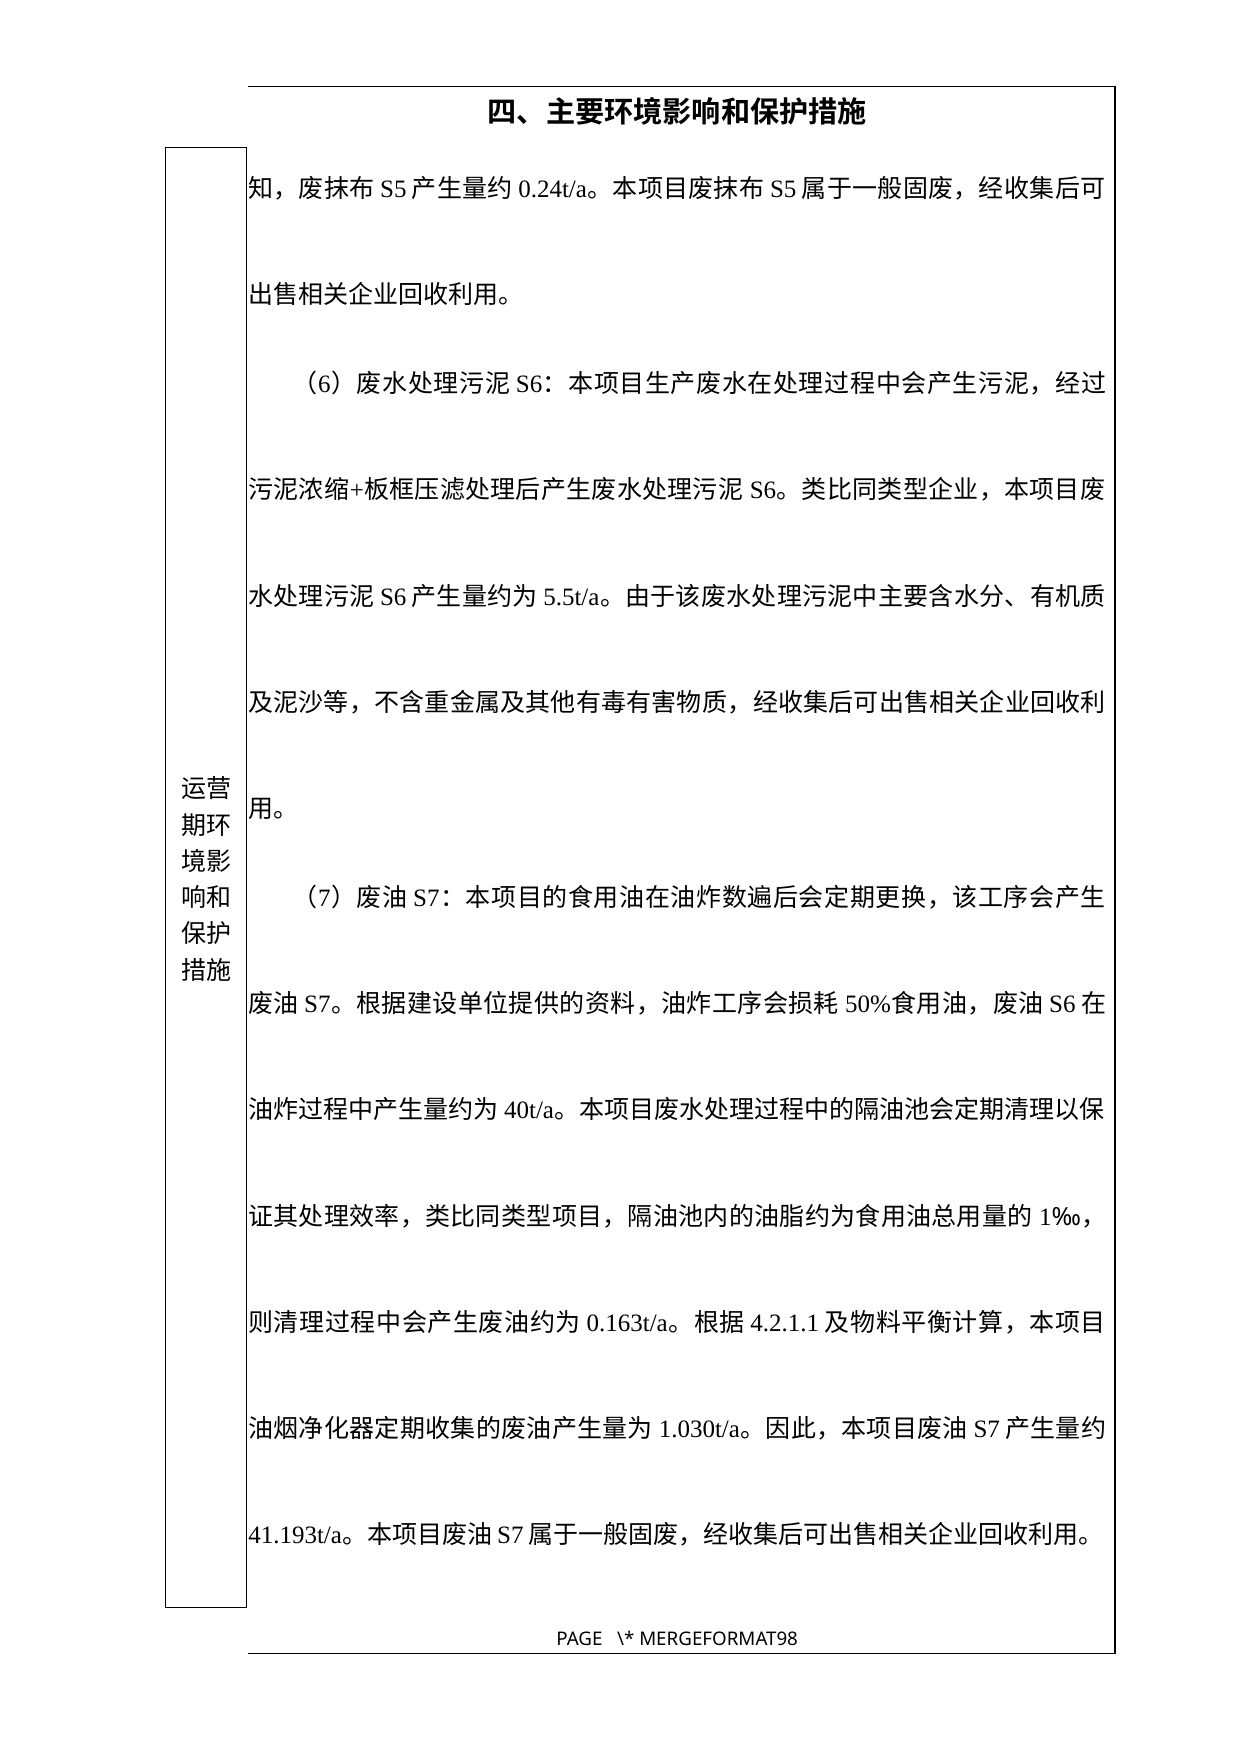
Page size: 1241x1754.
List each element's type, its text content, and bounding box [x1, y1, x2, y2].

text （6）废水处理污泥S6：本项目生产废水在处理过程中会产生污泥，经过污泥浓缩+板框压滤处理后产生废水处理污泥S6。类比同类型企业，本项目废水处理污泥S6产生量约为5.5t/a。由于该废水处理污泥中主要含水分、有机质及泥沙等，不含重金属及其他有毒有害物质，经收集后可出售相关企业回收利用。 [248, 346, 1106, 842]
text （7）废油S7：本项目的食用油在油炸数遍后会定期更换，该工序会产生废油S7。根据建设单位提供的资料，油炸工序会损耗50%食用油，废油S6在油炸过程中产生量约为40t/a。本项目废水处理过程中的隔油池会定期清理以保证其处理效率，类比同类型项目，隔油池内的油脂约为食用油总用量的1‰，则清理过程中会产生废油约为0.163t/a。根据4.2.1.1及物料平衡计算，本项目油烟净化器定期收集的废油产生量为1.030t/a。因此，本项目废油S7产生量约41.193t/a。本项目废油S7属于一般固废，经收集后可出售相关企业回收利用。 [248, 860, 1106, 1568]
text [248, 151, 1106, 328]
